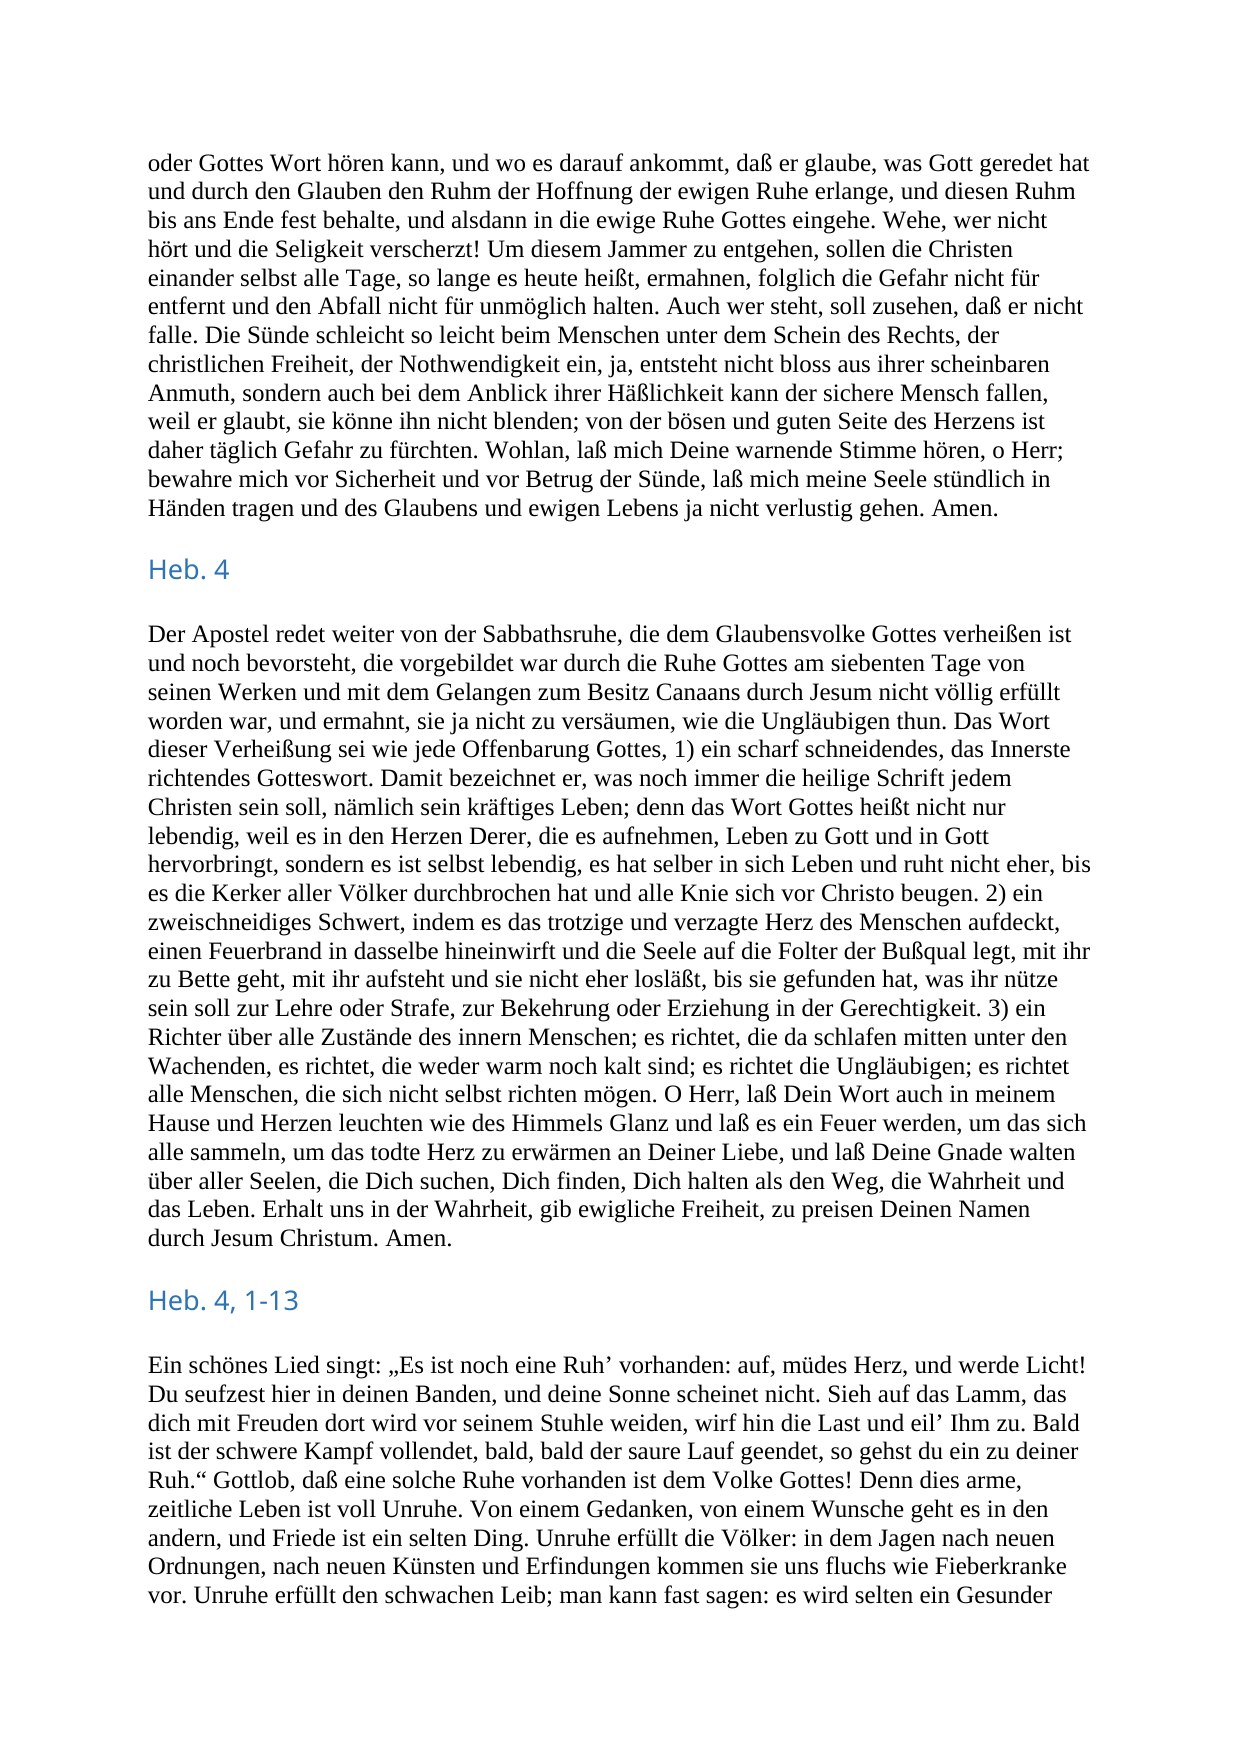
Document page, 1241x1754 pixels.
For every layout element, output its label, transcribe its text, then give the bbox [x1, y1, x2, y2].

subtitle Heb. 4, 1-13 [148, 1281, 1093, 1318]
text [148, 1350, 1093, 1609]
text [148, 148, 1093, 521]
text Der Apostel redet weiter von der Sabbathsruhe, die dem Glaubensvolke Gottes verheißen ist und noch bevorsteht, die vorgebildet war durch die Ruhe Gottes am siebenten Tage von seinen Werken und mit dem Gelangen zum Besitz Canaans durch Jesum nicht völlig erfüllt worden war, und ermahnt, sie ja nicht zu versäumen, wie die Ungläubigen thun. Das Wort dieser Verheißung sei wie jede Offenbarung Gottes, 1) ein scharf schneidendes, das Innerste richtendes Gotteswort. Damit bezeichnet er, was noch immer die heilige Schrift jedem Christen sein soll, nämlich sein kräftiges Leben; denn das Wort Gottes heißt nicht nur lebendig, weil es in den Herzen Derer, die es aufnehmen, Leben zu Gott und in Gott hervorbringt, sondern es ist selbst lebendig, es hat selber in sich Leben und ruht nicht eher, bis es die Kerker aller Völker durchbrochen hat und alle Knie sich vor Christo beugen. 2) ein zweischneidiges Schwert, indem es das trotzige und verzagte Herz des Menschen aufdeckt, einen Feuerbrand in dasselbe hineinwirft und die Seele auf die Folter der Bußqual legt, mit ihr zu Bette geht, mit ihr aufsteht und sie nicht eher losläßt, bis sie gefunden hat, was ihr nütze sein soll zur Lehre oder Strafe, zur Bekehrung oder Erziehung in der Gerechtigkeit. 3) ein Richter über alle Zustände des innern Menschen; es richtet, die da schlafen mitten unter den Wachenden, es richtet, die weder warm noch kalt sind; es richtet die Ungläubigen; es richtet alle Menschen, die sich nicht selbst richten mögen. O Herr, laß Dein Wort auch in meinem Hause und Herzen leuchten wie des Himmels Glanz und laß es ein Feuer werden, um das sich alle sammeln, um das todte Herz zu erwärmen an Deiner Liebe, und laß Deine Gnade walten über aller Seelen, die Dich suchen, Dich finden, Dich halten als den Weg, die Wahrheit und das Leben. Erhalt uns in der Wahrheit, gib ewigliche Freiheit, zu preisen Deinen Namen durch Jesum Christum. Amen. [148, 619, 1093, 1252]
subtitle Heb. 4 [148, 551, 1093, 587]
